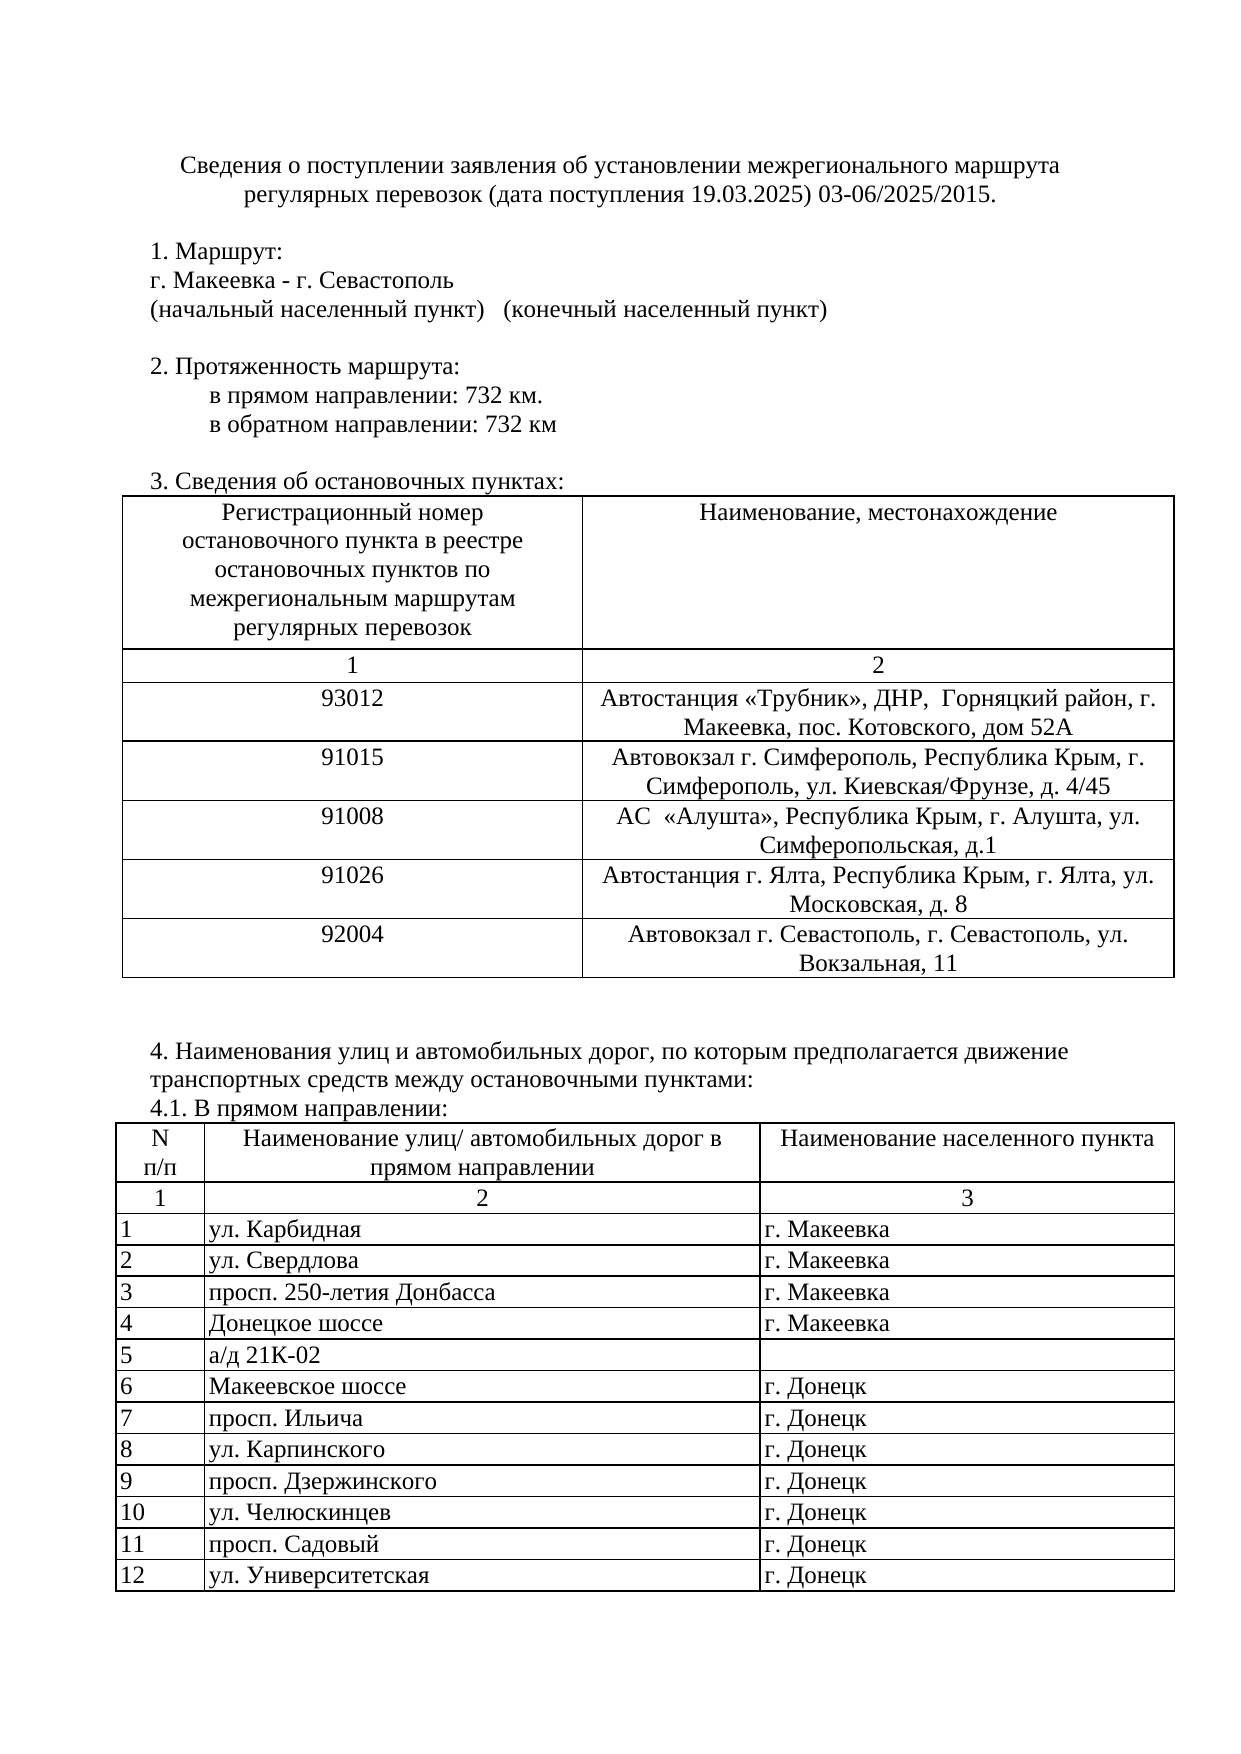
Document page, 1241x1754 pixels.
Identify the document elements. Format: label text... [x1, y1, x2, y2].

text (начальный населенный пункт) (конечный населенный пункт) [150, 294, 1090, 322]
table_header N п/п [117, 1124, 204, 1181]
table_cell просп. Ильича [205, 1403, 759, 1433]
table_cell 2 [583, 650, 1173, 681]
table_cell 2 [205, 1183, 759, 1212]
table_cell 91026 [123, 860, 582, 918]
table_header Регистрационный номер остановочного пункта в реестре остановочных пунктов по межрегиональным маршрутам регулярных перевозок [123, 497, 582, 648]
table_cell ул. Карбидная [205, 1214, 759, 1244]
text 3. Сведения об остановочных пунктах: [150, 466, 1090, 495]
table_cell 9 [117, 1466, 204, 1496]
table_cell 5 [117, 1340, 204, 1370]
table_cell 8 [117, 1434, 204, 1464]
table_cell Автовокзал г. Симферополь, Республика Крым, г. Симферополь, ул. Киевская/Фрунзе, д. 4/45 [583, 742, 1173, 799]
text г. Макеевка - г. Севастополь [150, 265, 1090, 294]
table_cell просп. 250-летия Донбасса [205, 1277, 759, 1307]
table_header Наименование, местонахождение [583, 497, 1173, 648]
table_cell [761, 1340, 1174, 1370]
table_cell 91015 [123, 742, 582, 799]
table_cell 12 [117, 1560, 204, 1590]
table_cell 7 [117, 1403, 204, 1433]
text 2. Протяженность маршрута: [150, 351, 1090, 380]
table_cell а/д 21К-02 [205, 1340, 759, 1370]
table_cell Автовокзал г. Севастополь, г. Севастополь, ул. Вокзальная, 11 [583, 919, 1173, 977]
table_cell г. Донецк [761, 1403, 1174, 1433]
table_cell 10 [117, 1497, 204, 1527]
table_cell Автостанция «Трубник», ДНР, Горняцкий район, г. Макеевка, пос. Котовского, дом 52А [583, 683, 1173, 740]
table_cell просп. Дзержинского [205, 1466, 759, 1496]
table_cell ул. Челюскинцев [205, 1497, 759, 1527]
table_cell г. Макеевка [761, 1277, 1174, 1307]
table_cell 3 [117, 1277, 204, 1307]
table_cell г. Донецк [761, 1497, 1174, 1527]
table_cell г. Донецк [761, 1529, 1174, 1558]
table_cell 93012 [123, 683, 582, 740]
text Сведения о поступлении заявления об установлении межрегионального маршрута регулярных перевозок (дата поступления 19.03.2025) 03-06/2025/2015. [150, 150, 1090, 207]
table_cell ул. Университетская [205, 1560, 759, 1590]
table_cell 4 [117, 1308, 204, 1338]
table_cell АС «Алушта», Республика Крым, г. Алушта, ул. Симферопольская, д.1 [583, 801, 1173, 858]
table_cell г. Донецк [761, 1560, 1174, 1590]
table_cell г. Донецк [761, 1434, 1174, 1464]
table_cell 6 [117, 1371, 204, 1401]
table_cell г. Макеевка [761, 1214, 1174, 1244]
table_cell 1 [123, 650, 582, 681]
table_cell 91008 [123, 801, 582, 858]
text в прямом направлении: 732 км. [150, 380, 1090, 409]
table_cell 2 [117, 1246, 204, 1275]
text 4.1. В прямом направлении: [150, 1093, 1090, 1122]
table_cell г. Макеевка [761, 1308, 1174, 1338]
table_header Наименование населенного пункта [761, 1124, 1174, 1181]
table_cell 3 [761, 1183, 1174, 1212]
text в обратном направлении: 732 км [150, 409, 1090, 437]
table_cell ул. Свердлова [205, 1246, 759, 1275]
table_cell ул. Карпинского [205, 1434, 759, 1464]
table_cell 92004 [123, 919, 582, 977]
table_cell г. Донецк [761, 1466, 1174, 1496]
table_cell г. Макеевка [761, 1246, 1174, 1275]
table_cell Автостанция г. Ялта, Республика Крым, г. Ялта, ул. Московская, д. 8 [583, 860, 1173, 918]
table_header Наименование улиц/ автомобильных дорог в прямом направлении [205, 1124, 759, 1181]
table_cell 11 [117, 1529, 204, 1558]
table_cell 1 [117, 1183, 204, 1212]
table_cell Макеевское шоссе [205, 1371, 759, 1401]
table_cell просп. Садовый [205, 1529, 759, 1558]
text 1. Маршрут: [150, 236, 1090, 265]
table_cell 1 [117, 1214, 204, 1244]
table_cell Донецкое шоссе [205, 1308, 759, 1338]
text 4. Наименования улиц и автомобильных дорог, по которым предполагается движение транспортных средств между остановочными пунктами: [150, 1036, 1090, 1093]
table_cell г. Донецк [761, 1371, 1174, 1401]
